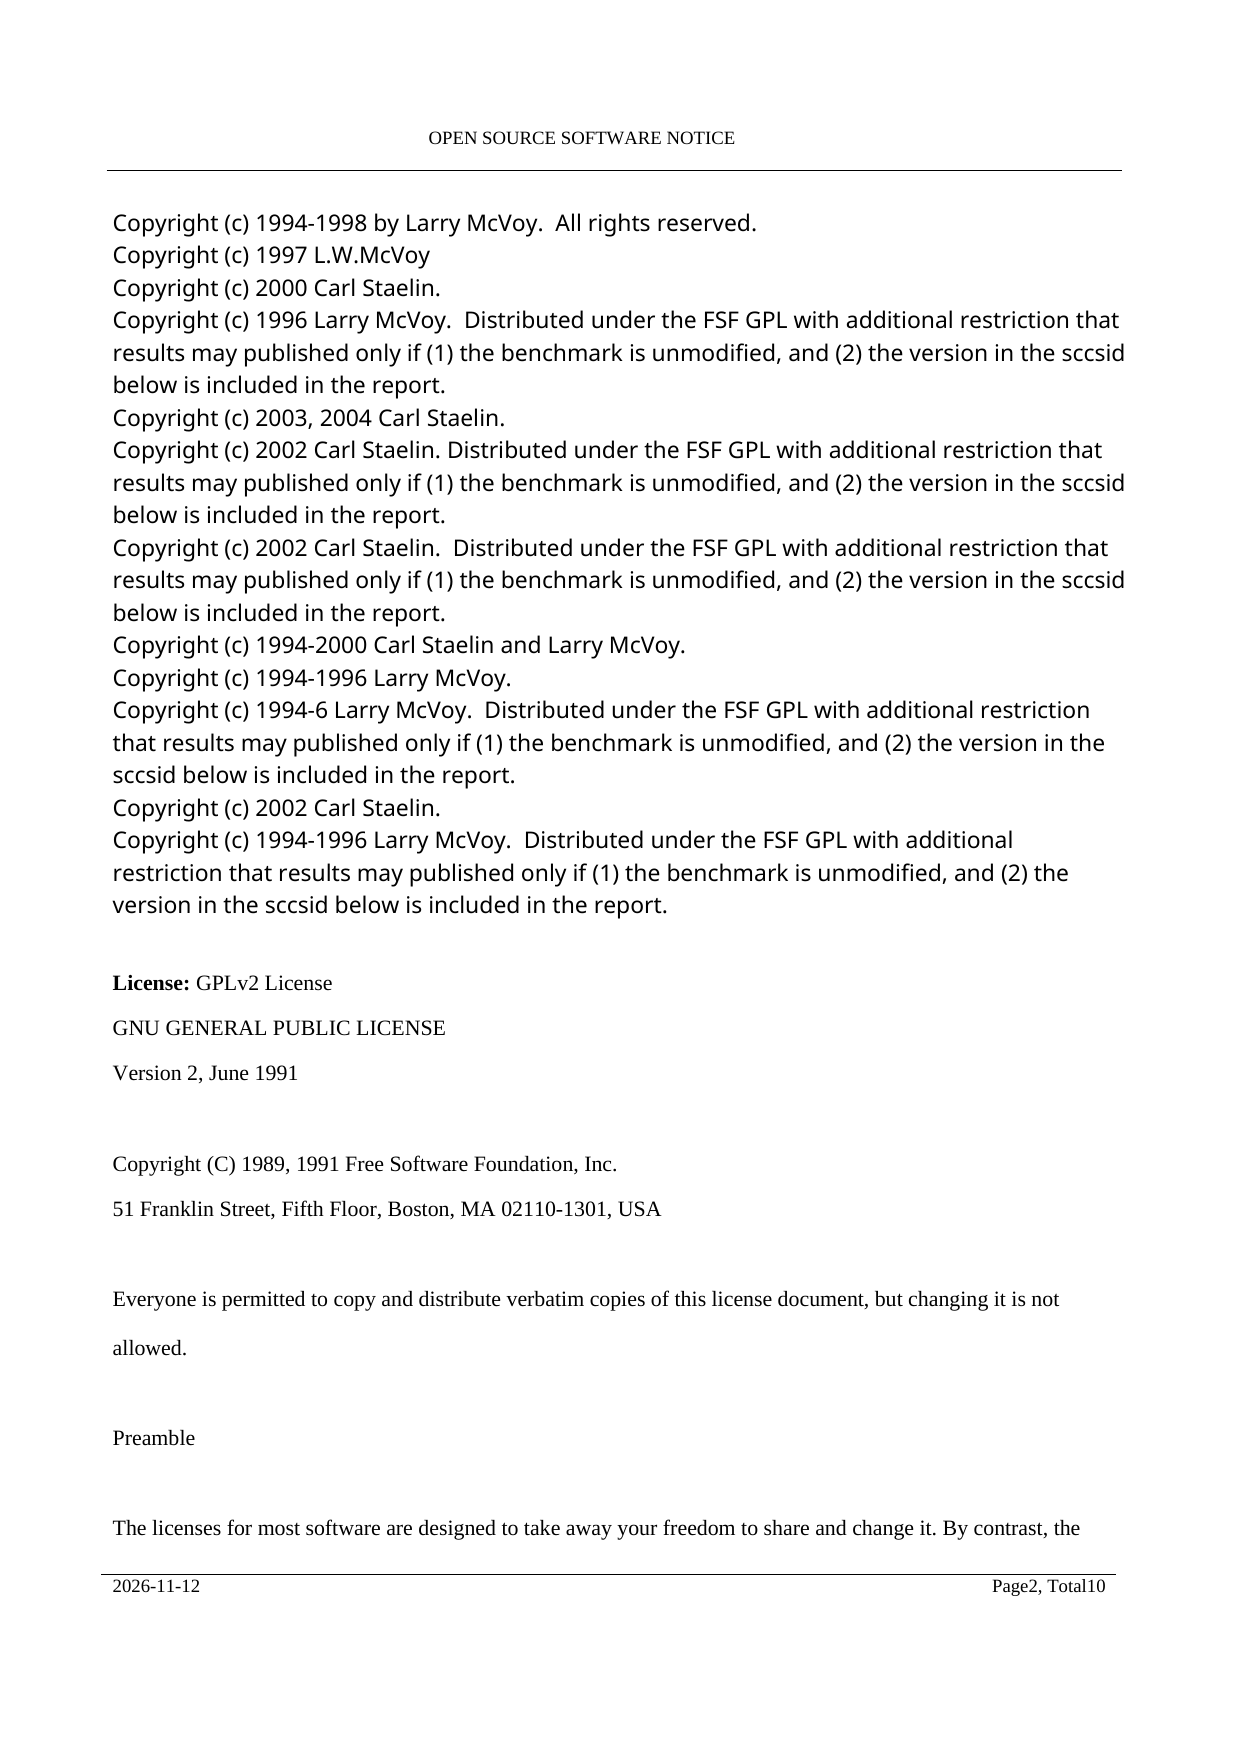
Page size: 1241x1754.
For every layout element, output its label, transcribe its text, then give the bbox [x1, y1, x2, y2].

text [112, 1511, 1128, 1544]
text Copyright (c) 2002 Carl Staelin. [112, 791, 1128, 824]
text Version 2, June 1991 [112, 1057, 1128, 1089]
text Copyright (c) 1994-1996 Larry McVoy. Distributed under the FSF GPL with additional restriction that results may published only if (1) the benchmark is unmodified, and (2) the version in the sccsid below is included in the report. [112, 824, 1128, 921]
text Copyright (c) 1994-1996 Larry McVoy. [112, 661, 1128, 694]
text Copyright (c) 1994-2000 Carl Staelin and Larry McVoy. [112, 629, 1128, 661]
text Copyright (c) 2000 Carl Staelin. [112, 271, 1128, 304]
text Copyright (c) 2002 Carl Staelin. Distributed under the FSF GPL with additional restriction that results may published only if (1) the benchmark is unmodified, and (2) the version in the sccsid below is included in the report. [112, 531, 1128, 629]
text GNU GENERAL PUBLIC LICENSE [112, 1012, 1128, 1044]
text Copyright (c) 1994-6 Larry McVoy. Distributed under the FSF GPL with additional restriction that results may published only if (1) the benchmark is unmodified, and (2) the version in the sccsid below is included in the report. [112, 694, 1128, 791]
text 51 Franklin Street, Fifth Floor, Boston, MA 02110-1301, USA [112, 1192, 1128, 1224]
text Preamble [112, 1421, 1128, 1454]
text Copyright (C) 1989, 1991 Free Software Foundation, Inc. [112, 1147, 1128, 1179]
text Copyright (c) 1996 Larry McVoy. Distributed under the FSF GPL with additional restriction that results may published only if (1) the benchmark is unmodified, and (2) the version in the sccsid below is included in the report. [112, 304, 1128, 401]
text Copyright (c) 1994-1998 by Larry McVoy. All rights reserved. [112, 206, 1128, 239]
text Everyone is permitted to copy and distribute verbatim copies of this license document, but changing it is not allowed. [112, 1282, 1128, 1363]
text Copyright (c) 2002 Carl Staelin. Distributed under the FSF GPL with additional restriction that results may published only if (1) the benchmark is unmodified, and (2) the version in the sccsid below is included in the report. [112, 434, 1128, 531]
text Copyright (c) 1997 L.W.McVoy [112, 239, 1128, 271]
text License: GPLv2 License [112, 966, 1128, 999]
text Copyright (c) 2003, 2004 Carl Staelin. [112, 401, 1128, 434]
